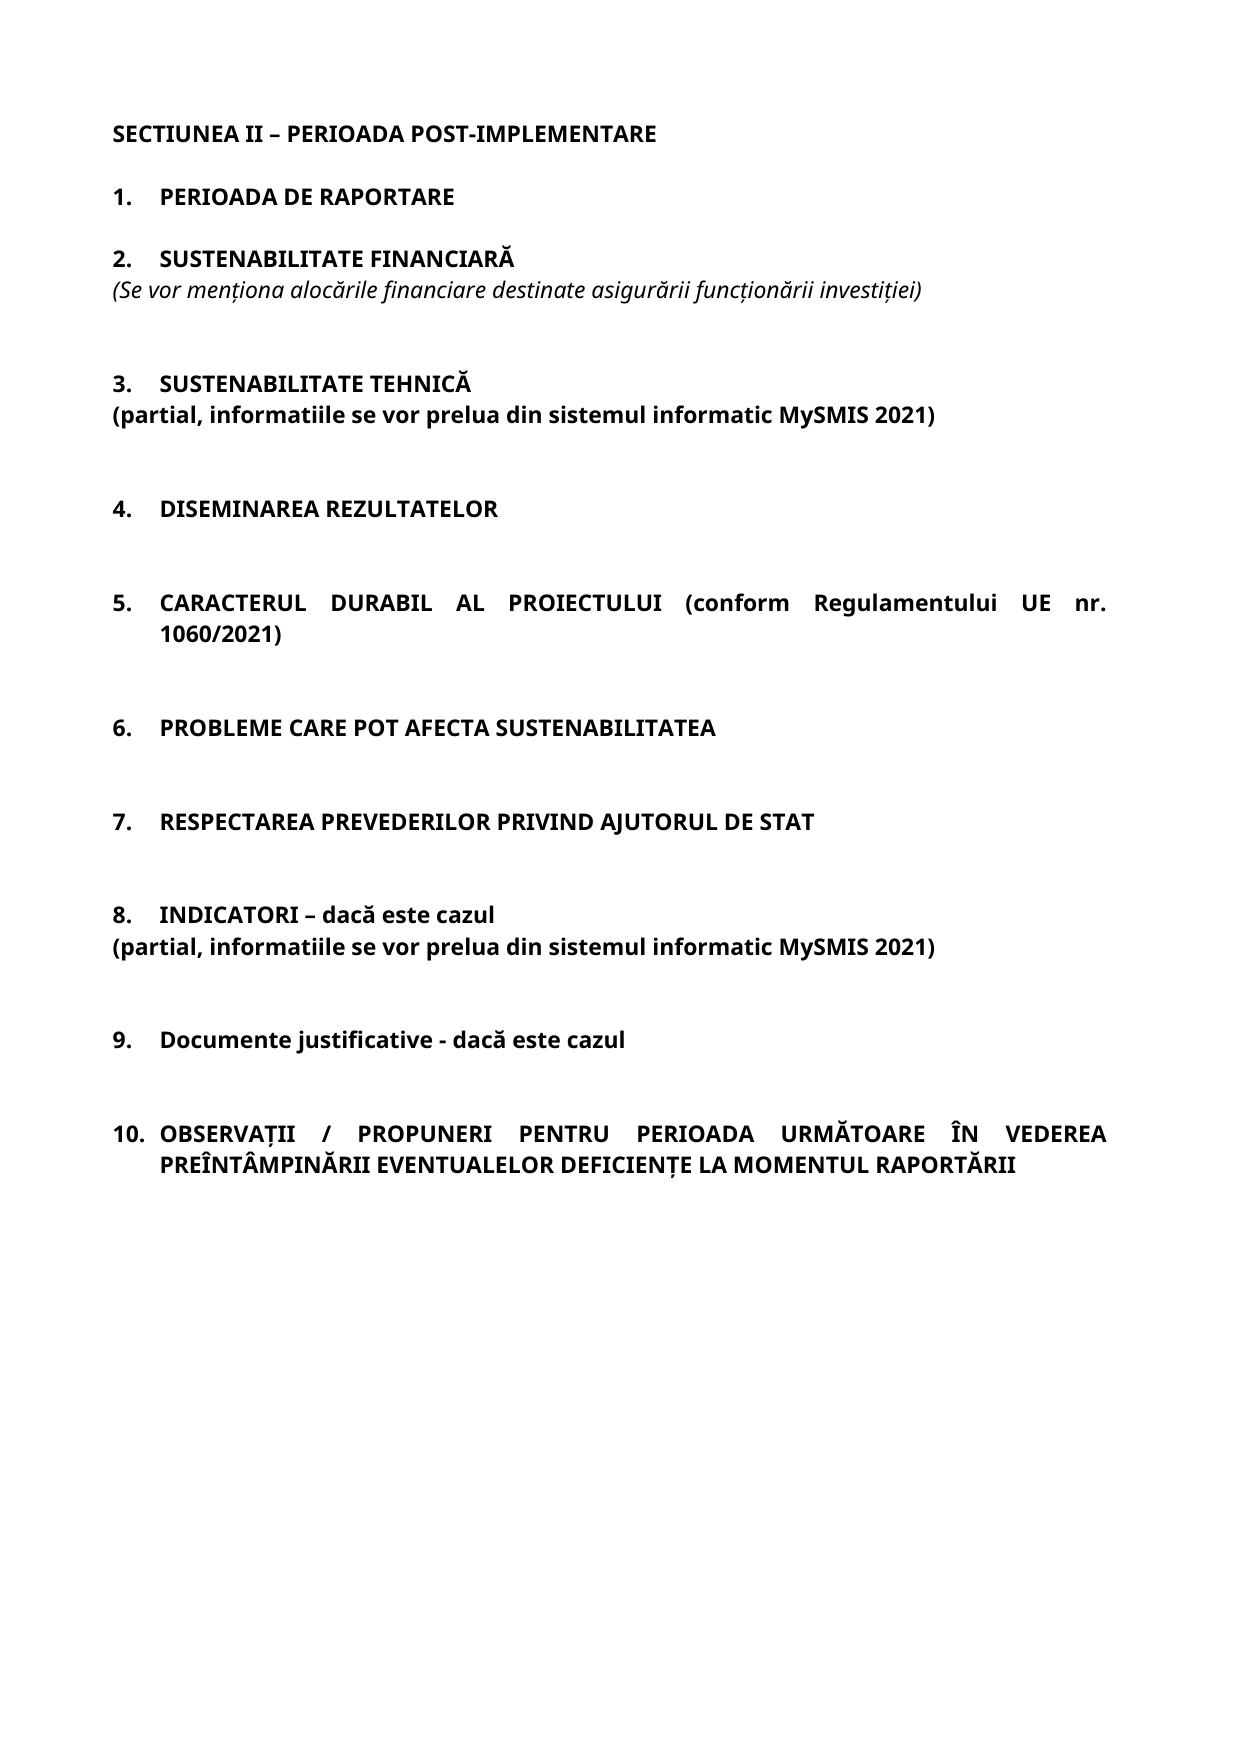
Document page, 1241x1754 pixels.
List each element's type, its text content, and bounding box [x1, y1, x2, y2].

text (partial, informatiile se vor prelua din sistemul informatic MySMIS 2021) [112, 931, 1107, 962]
list RESPECTAREA PREVEDERILOR PRIVIND AJUTORUL DE STAT [112, 806, 1107, 837]
list SUSTENABILITATE FINANCIARĂ [112, 243, 1107, 274]
list INDICATORI – dacă este cazul [112, 899, 1107, 931]
list SUSTENABILITATE TEHNICĂ [112, 368, 1107, 399]
list Documente justificative - dacă este cazul [112, 1024, 1107, 1056]
text (Se vor menționa alocările financiare destinate asigurării funcționării investiției) [112, 274, 1107, 306]
list DISEMINAREA REZULTATELOR [112, 493, 1107, 524]
list PROBLEME CARE POT AFECTA SUSTENABILITATEA [112, 712, 1107, 743]
list CARACTERUL DURABIL AL PROIECTULUI (conform Regulamentului UE nr. 1060/2021) [112, 587, 1107, 649]
text SECTIUNEA II – PERIOADA POST-IMPLEMENTARE [112, 118, 1107, 149]
text (partial, informatiile se vor prelua din sistemul informatic MySMIS 2021) [112, 399, 1107, 431]
list PERIOADA DE RAPORTARE [112, 181, 1107, 212]
list OBSERVAŢII / PROPUNERI PENTRU PERIOADA URMĂTOARE ÎN VEDEREA PREÎNTÂMPINĂRII EVENTUALELOR DEFICIENȚE LA MOMENTUL RAPORTĂRII [112, 1118, 1107, 1181]
